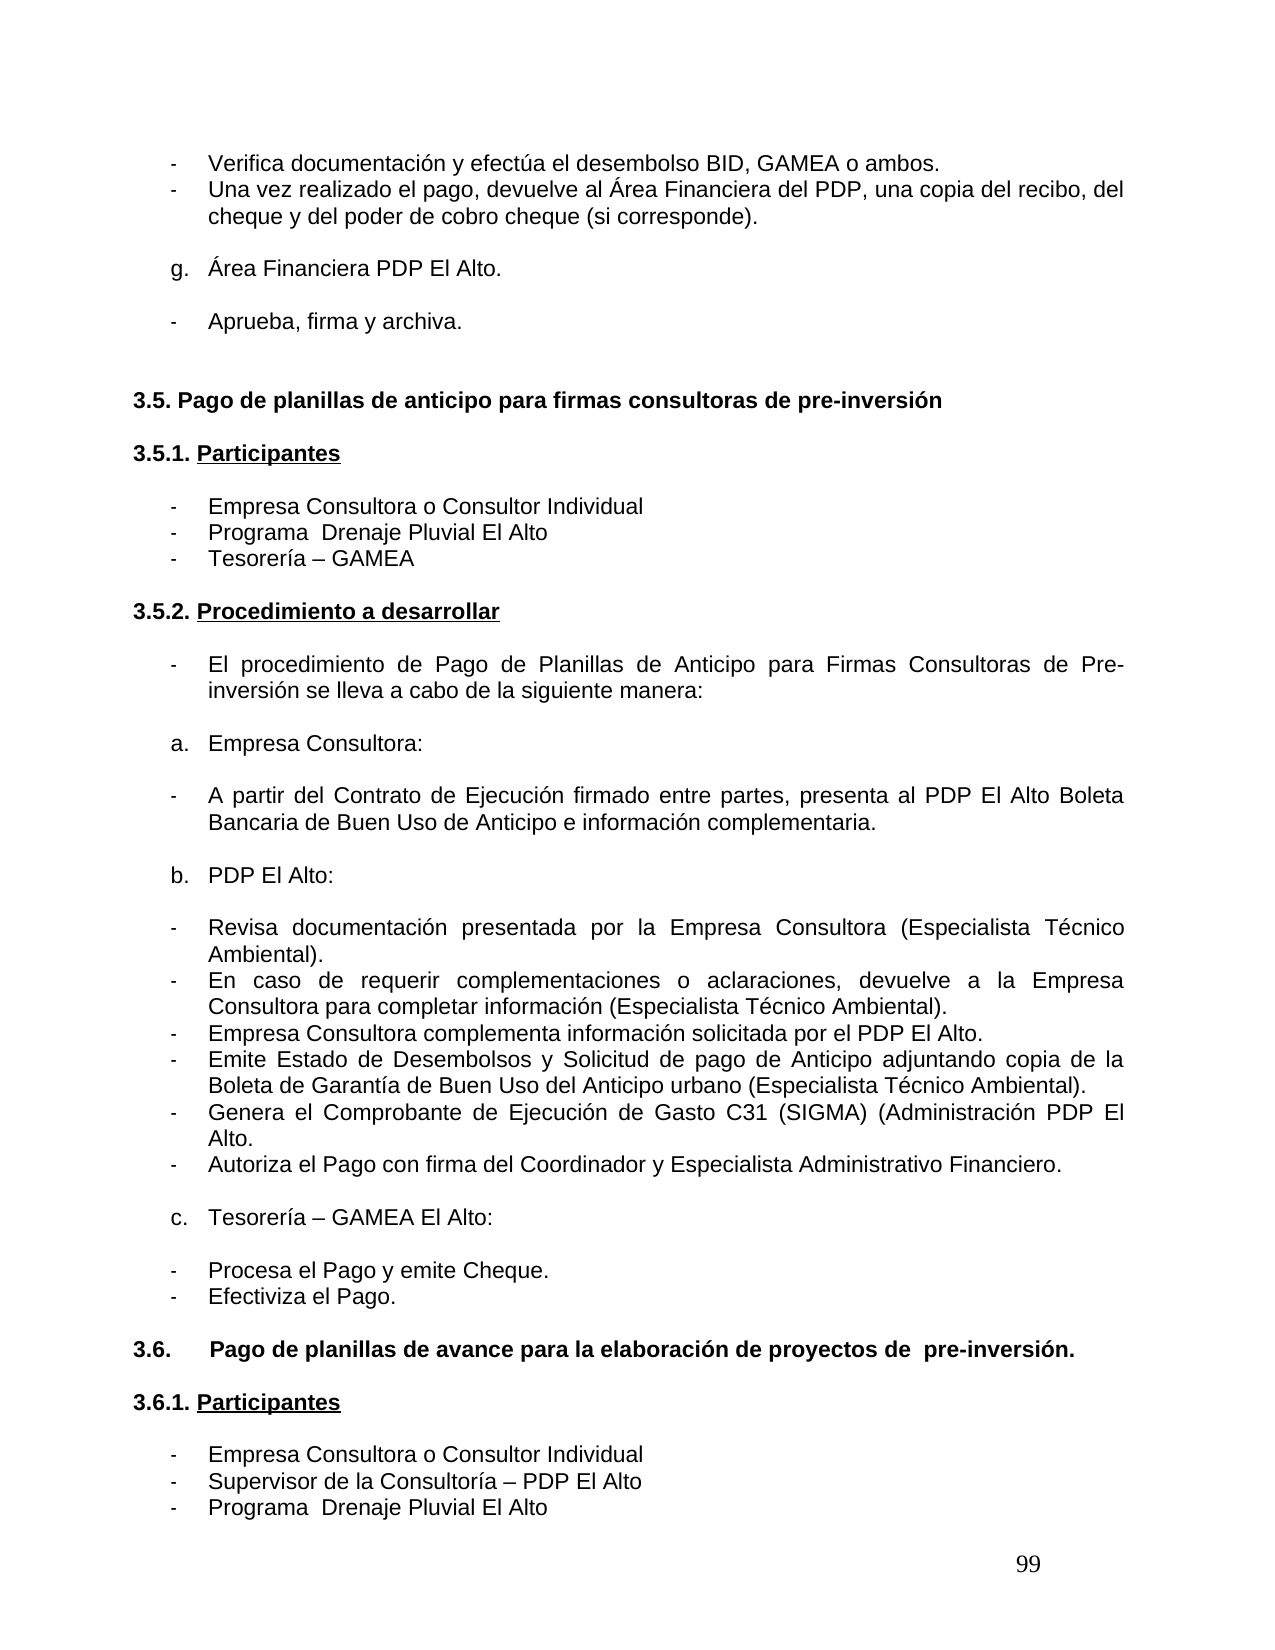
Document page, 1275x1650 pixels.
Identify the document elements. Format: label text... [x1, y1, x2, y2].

list PDP El Alto: [170, 862, 1125, 888]
list Tesorería – GAMEA [170, 545, 1125, 572]
list Una vez realizado el pago, devuelve al Área Financiera del PDP, una copia del recibo, del cheque y del poder de cobro cheque (si corresponde). [170, 176, 1125, 229]
text 3.5.1. Participantes [133, 440, 1125, 466]
text 3.5. Pago de planillas de anticipo para firmas consultoras de pre-inversión [133, 387, 1125, 413]
list Empresa Consultora o Consultor Individual [170, 1441, 1125, 1468]
list Programa Drenaje Pluvial El Alto [170, 519, 1125, 545]
list Genera el Comprobante de Ejecución de Gasto C31 (SIGMA) (Administración PDP El Alto. [170, 1099, 1125, 1151]
list Revisa documentación presentada por la Empresa Consultora (Especialista Técnico Ambiental). [170, 914, 1125, 967]
list A partir del Contrato de Ejecución firmado entre partes, presenta al PDP El Alto Boleta Bancaria de Buen Uso de Anticipo e información complementaria. [170, 782, 1125, 835]
list Procesa el Pago y emite Cheque. [170, 1257, 1125, 1283]
text 3.6. Pago de planillas de avance para la elaboración de proyectos de pre-inversión. [133, 1336, 1125, 1362]
list Emite Estado de Desembolsos y Solicitud de pago de Anticipo adjuntando copia de la Boleta de Garantía de Buen Uso del Anticipo urbano (Especialista Técnico Ambiental). [170, 1046, 1125, 1099]
list Autoriza el Pago con firma del Coordinador y Especialista Administrativo Financiero. [170, 1151, 1125, 1178]
list Programa Drenaje Pluvial El Alto [170, 1494, 1125, 1520]
text 3.6.1. Participantes [133, 1389, 1125, 1415]
list Empresa Consultora o Consultor Individual [170, 493, 1125, 519]
list Aprueba, firma y archiva. [170, 308, 1125, 334]
list Supervisor de la Consultoría – PDP El Alto [170, 1468, 1125, 1494]
list Empresa Consultora complementa información solicitada por el PDP El Alto. [170, 1020, 1125, 1046]
list Área Financiera PDP El Alto. [170, 255, 1125, 282]
list Tesorería – GAMEA El Alto: [170, 1204, 1125, 1231]
text 3.5.2. Procedimiento a desarrollar [133, 598, 1125, 624]
list En caso de requerir complementaciones o aclaraciones, devuelve a la Empresa Consultora para completar información (Especialista Técnico Ambiental). [170, 967, 1125, 1020]
list Efectiviza el Pago. [170, 1283, 1125, 1309]
list Empresa Consultora: [170, 730, 1125, 756]
list El procedimiento de Pago de Planillas de Anticipo para Firmas Consultoras de Pre-inversión se lleva a cabo de la siguiente manera: [170, 651, 1125, 703]
list Verifica documentación y efectúa el desembolso BID, GAMEA o ambos. [170, 150, 1125, 176]
